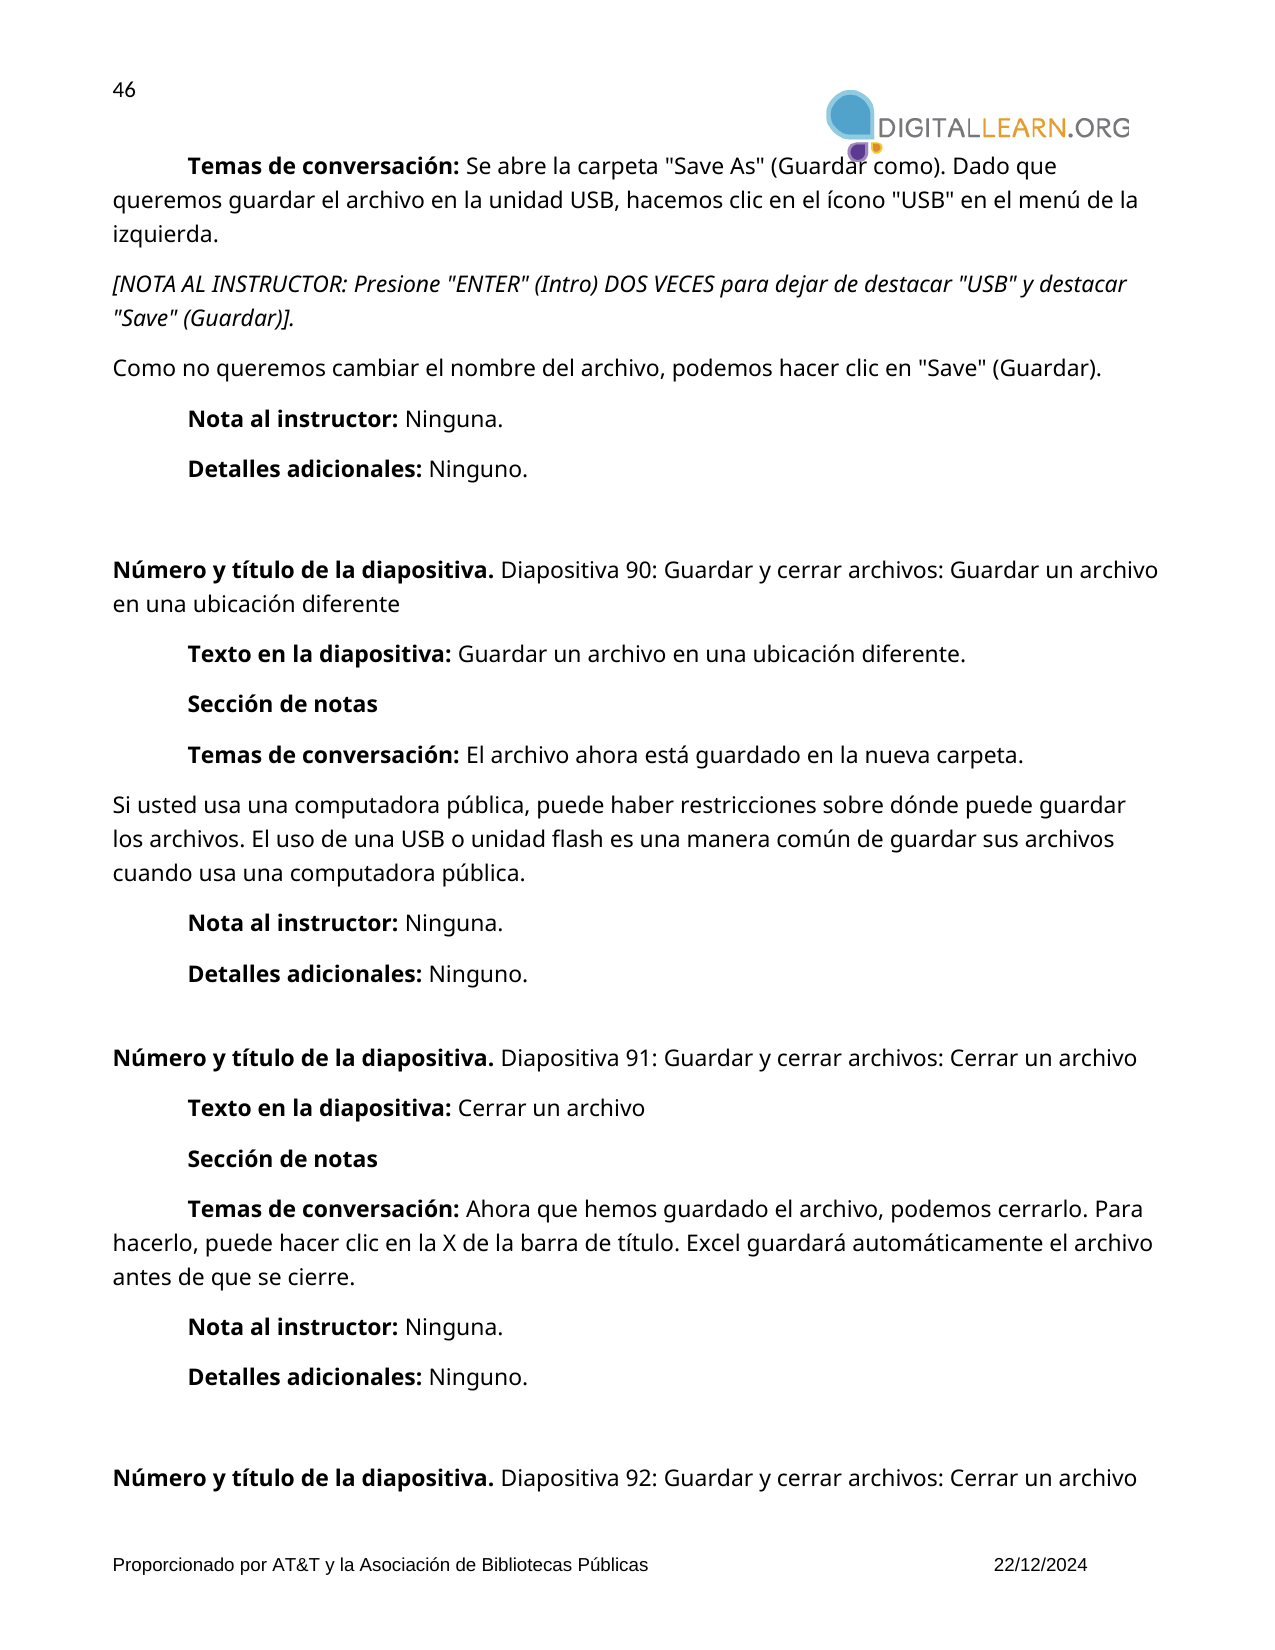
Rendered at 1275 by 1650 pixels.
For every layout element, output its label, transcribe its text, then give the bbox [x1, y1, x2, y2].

text [NOTA AL INSTRUCTOR: Presione "ENTER" (Intro) DOS VECES para dejar de destacar "USB" y destacar "Save" (Guardar)]. [112, 268, 1162, 333]
text Número y título de la diapositiva. Diapositiva 91: Guardar y cerrar archivos: Cerrar un archivo [112, 1008, 1162, 1073]
text Temas de conversación: El archivo ahora está guardado en la nueva carpeta. [112, 739, 1162, 770]
text Detalles adicionales: Ninguno. [112, 957, 1162, 989]
text Número y título de la diapositiva. Diapositiva 90: Guardar y cerrar archivos: Guardar un archivo en una ubicación diferente [112, 554, 1162, 619]
text Nota al instructor: Ninguna. [112, 402, 1162, 434]
text Sección de notas [112, 1142, 1162, 1174]
text Como no queremos cambiar el nombre del archivo, podemos hacer clic en "Save" (Guardar). [112, 352, 1162, 383]
text Texto en la diapositiva: Cerrar un archivo [112, 1092, 1162, 1123]
text Nota al instructor: Ninguna. [112, 1311, 1162, 1342]
text Temas de conversación: Ahora que hemos guardado el archivo, podemos cerrarlo. Para hacerlo, puede hacer clic en la X de la barra de título. Excel guardará automáticamente el archivo antes de que se cierre. [112, 1193, 1162, 1292]
text Sección de notas [112, 688, 1162, 719]
picture [826, 90, 1129, 150]
text Detalles adicionales: Ninguno. [112, 453, 1162, 484]
text Texto en la diapositiva: Guardar un archivo en una ubicación diferente. [112, 638, 1162, 669]
text Detalles adicionales: Ninguno. [112, 1361, 1162, 1392]
text Número y título de la diapositiva. Diapositiva 92: Guardar y cerrar archivos: Cerrar un archivo [112, 1462, 1162, 1493]
text Nota al instructor: Ninguna. [112, 907, 1162, 938]
text Si usted usa una computadora pública, puede haber restricciones sobre dónde puede guardar los archivos. El uso de una USB o unidad flash es una manera común de guardar sus archivos cuando usa una computadora pública. [112, 789, 1162, 888]
text Temas de conversación: Se abre la carpeta "Save As" (Guardar como). Dado que queremos guardar el archivo en la unidad USB, hacemos clic en el ícono "USB" en el menú de la izquierda. [112, 150, 1162, 249]
